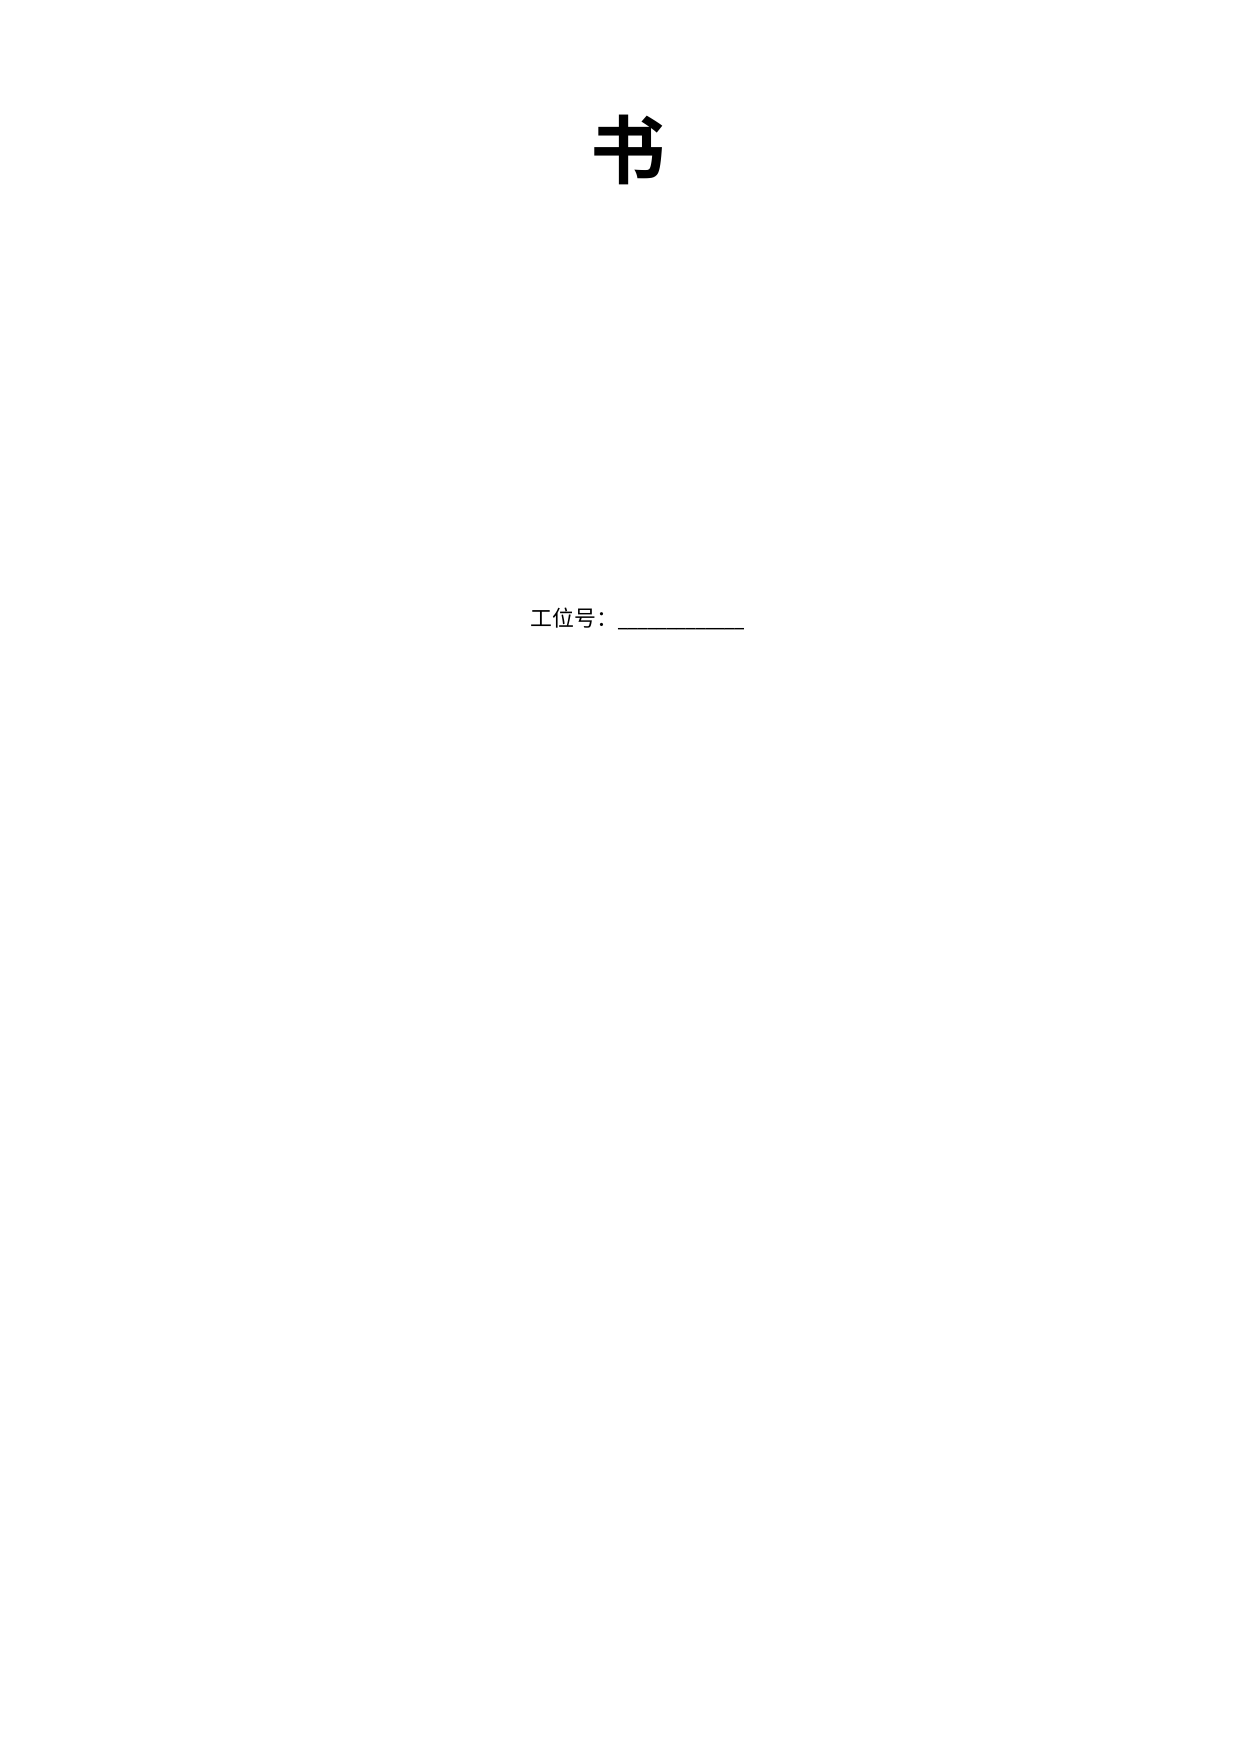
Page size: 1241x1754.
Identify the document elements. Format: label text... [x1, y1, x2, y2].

text 书 [75, 81, 1181, 211]
text 工位号：_____________ [75, 600, 1181, 633]
